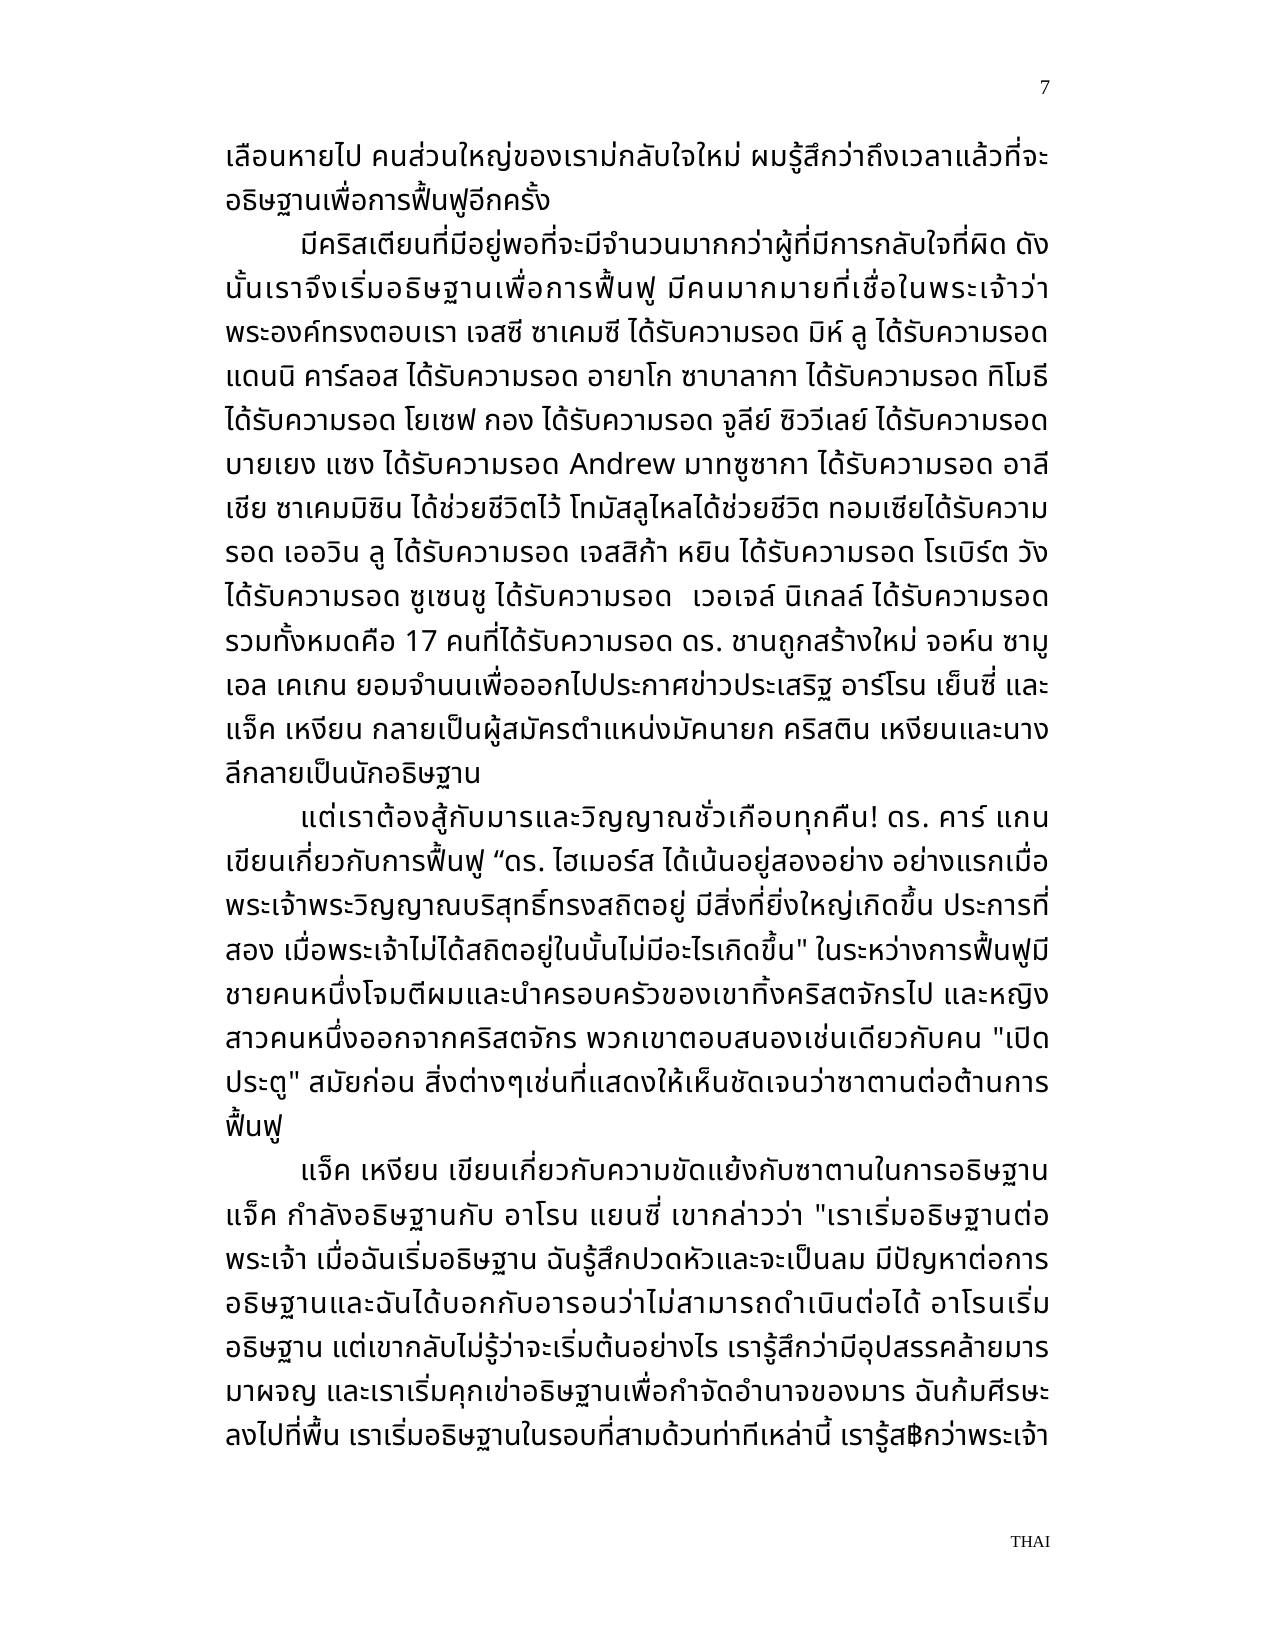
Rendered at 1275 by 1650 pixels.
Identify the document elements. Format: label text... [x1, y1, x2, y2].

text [225, 1150, 1050, 1458]
text มีคริสเตียนที่มีอยู่พอที่จะมีจำนวนมากกว่าผู้ที่มีการกลับใจที่ผิด ดังนั้นเราจึงเริ่มอธิษฐานเพื่อการฟื้นฟู มีคนมากมายที่เชื่อในพระเจ้าว่าพระองค์ทรงตอบเรา เจสซี ซาเคมซี ได้รับความรอด มิห์ ลู ได้รับความรอด แดนนิ คาร์ลอส ได้รับความรอด อายาโก ซาบาลากา ได้รับความรอด ทิโมธีได้รับความรอด โยเซฟ กอง ได้รับความรอด จูลีย์ ซิววีเลย์ ได้รับความรอด บายเยง แซง ได้รับความรอด Andrew มาทซูซากา ได้รับความรอด อาลีเชีย ซาเคมมิซิน ได้ช่วยชีวิตไว้ โทมัสลูไหลได้ช่วยชีวิต ทอมเซียได้รับความรอด เออวิน ลู ได้รับความรอด เจสสิก้า หยิน ได้รับความรอด โรเบิร์ต วัง ได้รับความรอด ซูเซนชู ได้รับความรอด เวอเจล์ นิเกลล์ ได้รับความรอด รวมทั้งหมดคือ 17 คนที่ได้รับความรอด ดร. ชานถูกสร้างใหม่ จอห์น ซามูเอล เคเกน ยอมจำนนเพื่อออกไปประกาศข่าวประเสริฐ อาร์โรน เย็นซี่ และ แจ็ค เหงียน กลายเป็นผู้สมัครตำแหน่งมัคนายก คริสติน เหงียนและนางลีกลายเป็นนักอธิษฐาน [225, 223, 1050, 796]
text แต่เราต้องสู้กับมารและวิญญาณชั่วเกือบทุกคืน! ดร. คาร์ แกน เขียนเกี่ยวกับการฟื้นฟู “ดร. ไฮเมอร์ส ได้เน้นอยู่สองอย่าง อย่างแรกเมื่อพระเจ้าพระวิญญาณบริสุทธิ์ทรงสถิตอยู่ มีสิ่งที่ยิ่งใหญ่เกิดขึ้น ประการที่สอง เมื่อพระเจ้าไม่ได้สถิตอยู่ในนั้นไม่มีอะไรเกิดขึ้น" ในระหว่างการฟื้นฟูมีชายคนหนึ่งโจมตีผมและนำครอบครัวของเขาทิ้งคริสตจักรไป และหญิงสาวคนหนึ่งออกจากคริสตจักร พวกเขาตอบสนองเช่นเดียวกับคน "เปิดประตู" สมัยก่อน สิ่งต่างๆเช่นที่แสดงให้เห็นชัดเจนว่าซาตานต่อต้านการฟื้นฟู [225, 796, 1050, 1150]
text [225, 135, 1050, 223]
